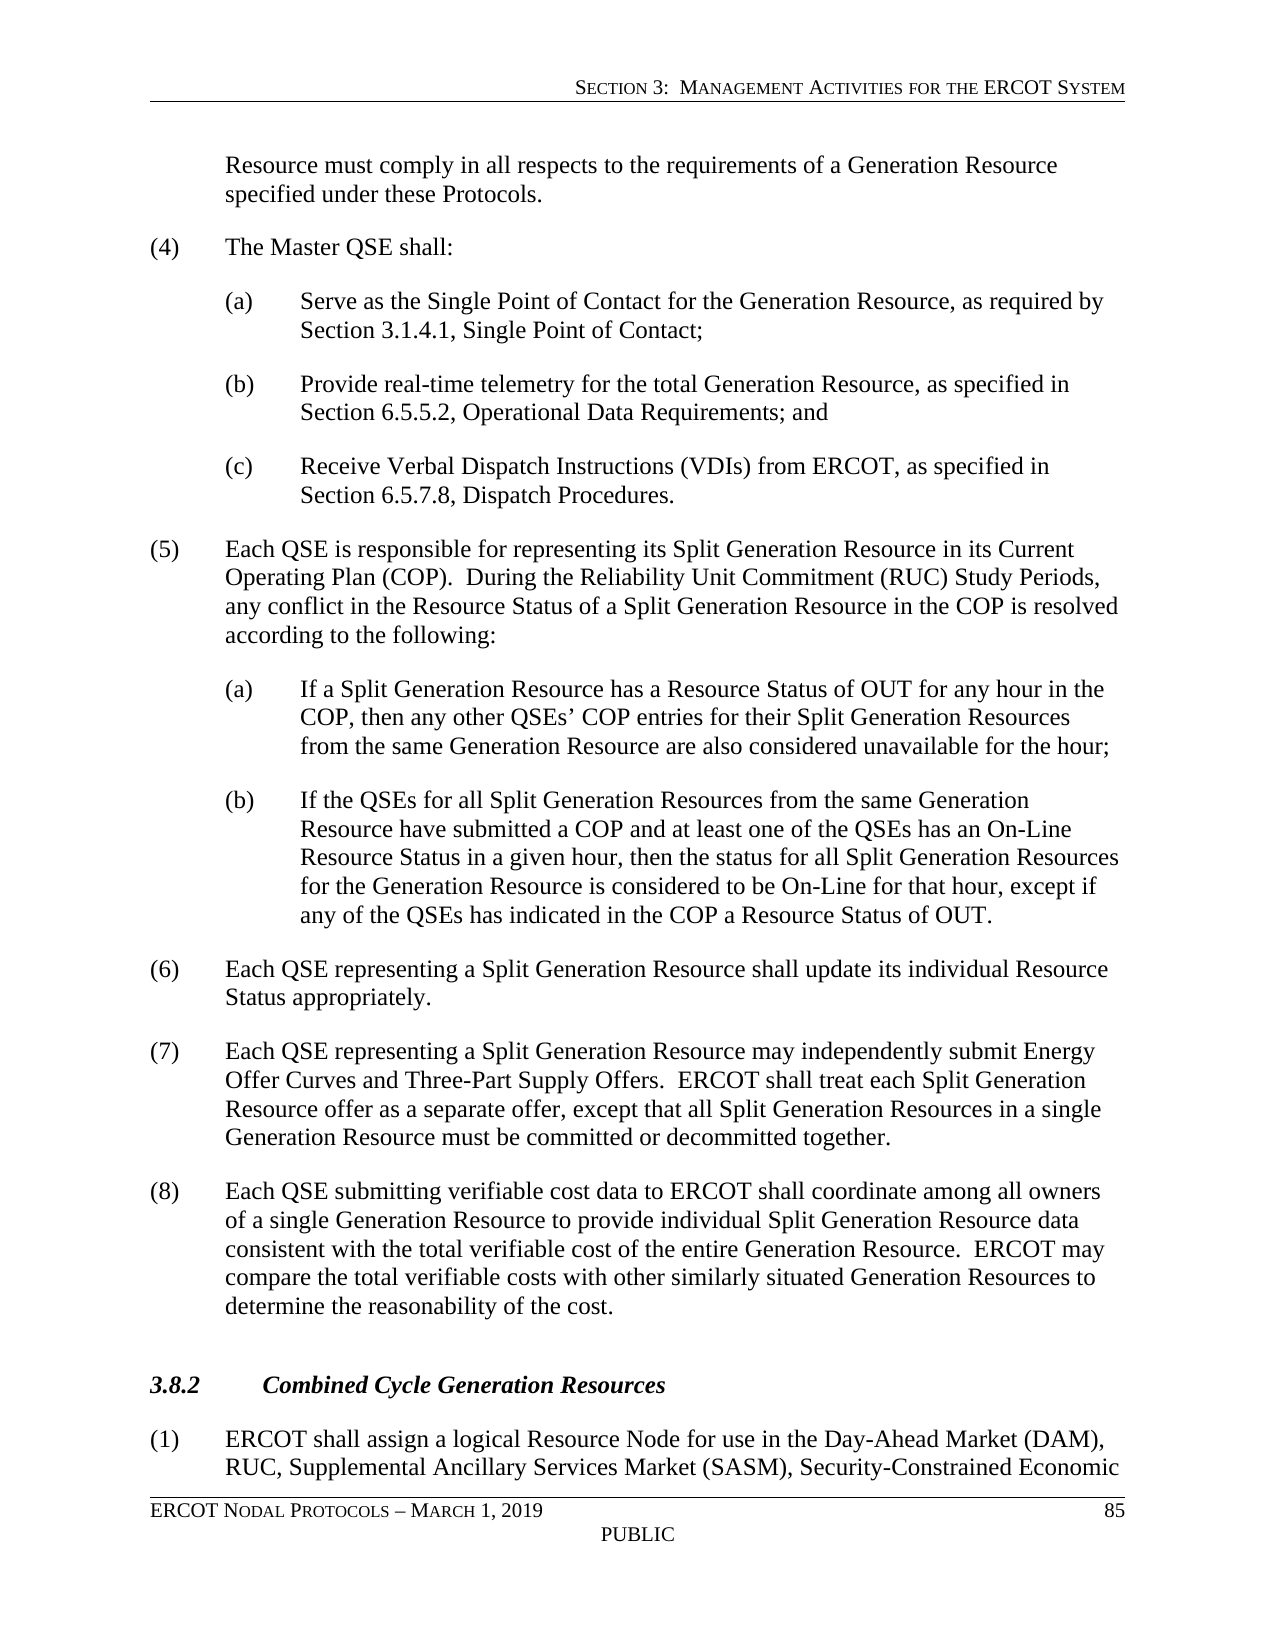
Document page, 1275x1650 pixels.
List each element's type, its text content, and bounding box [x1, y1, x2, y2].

text (a) Serve as the Single Point of Contact for the Generation Resource, as required by Section 3.1.4.1, Single Point of Contact; [225, 286, 1125, 344]
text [150, 1424, 1125, 1481]
text 3.8.2 Combined Cycle Generation Resources [150, 1370, 1125, 1399]
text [150, 150, 1125, 207]
text (b) Provide real-time telemetry for the total Generation Resource, as specified in Section 6.5.5.2, Operational Data Requirements; and [225, 369, 1125, 426]
text (5) Each QSE is responsible for representing its Split Generation Resource in its Current Operating Plan (COP). During the Reliability Unit Commitment (RUC) Study Periods, any conflict in the Resource Status of a Split Generation Resource in the COP is resolved according to the following: [150, 534, 1125, 649]
text (c) Receive Verbal Dispatch Instructions (VDIs) from ERCOT, as specified in Section 6.5.7.8, Dispatch Procedures. [225, 451, 1125, 509]
list (a) If a Split Generation Resource has a Resource Status of OUT for any hour in the COP, then any other QSEs’ COP entries for their Split Generation Resources from the same Generation Resource are also considered unavailable for the hour; [225, 674, 1125, 760]
text (b) If the QSEs for all Split Generation Resources from the same Generation Resource have submitted a COP and at least one of the QSEs has an On-Line Resource Status in a given hour, then the status for all Split Generation Resources for the Generation Resource is considered to be On-Line for that hour, except if any of the QSEs has indicated in the COP a Resource Status of OUT. [225, 785, 1125, 929]
text (6) Each QSE representing a Split Generation Resource shall update its individual Resource Status appropriately. [150, 954, 1125, 1011]
text (4) The Master QSE shall: [150, 232, 1125, 261]
text (7) Each QSE representing a Split Generation Resource may independently submit Energy Offer Curves and Three-Part Supply Offers. ERCOT shall treat each Split Generation Resource offer as a separate offer, except that all Split Generation Resources in a single Generation Resource must be committed or decommitted together. [150, 1036, 1125, 1151]
text (8) Each QSE submitting verifiable cost data to ERCOT shall coordinate among all owners of a single Generation Resource to provide individual Split Generation Resource data consistent with the total verifiable cost of the entire Generation Resource. ERCOT may compare the total verifiable costs with other similarly situated Generation Resources to determine the reasonability of the cost. [150, 1176, 1125, 1320]
